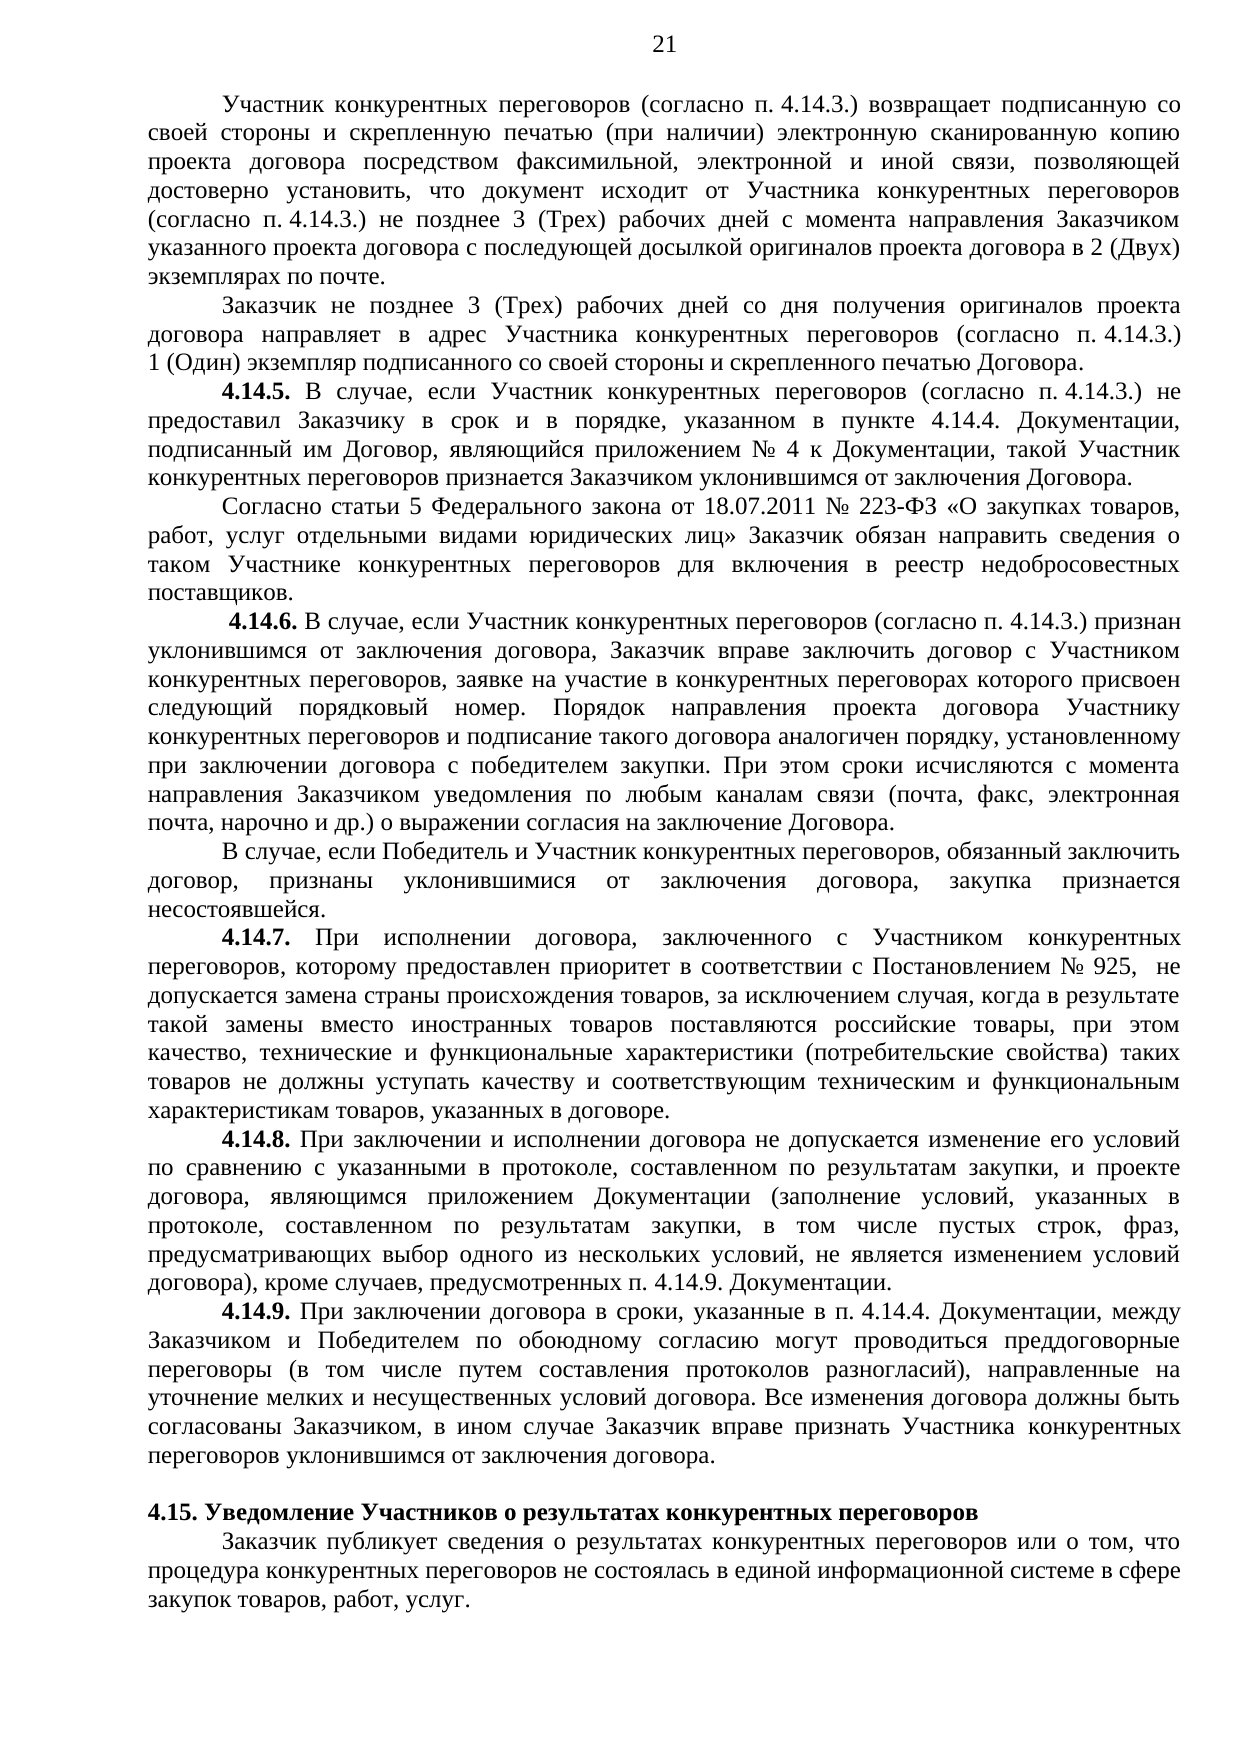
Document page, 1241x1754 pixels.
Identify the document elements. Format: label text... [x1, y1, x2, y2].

text 4.15. Уведомление Участников о результатах конкурентных переговоров [148, 1497, 1181, 1526]
text В случае, если Победитель и Участник конкурентных переговоров, обязанный заключить договор, признаны уклонившимися от заключения договора, закупка признается несостоявшейся. [148, 836, 1181, 922]
text 4.14.9. При заключении договора в сроки, указанные в п. 4.14.4. Документации, между Заказчиком и Победителем по обоюдному согласию могут проводиться преддоговорные переговоры (в том числе путем составления протоколов разногласий), направленные на уточнение мелких и несущественных условий договора. Все изменения договора должны быть согласованы Заказчиком, в ином случае Заказчик вправе признать Участника конкурентных переговоров уклонившимся от заключения договора. [148, 1296, 1181, 1469]
text 4.14.6. В случае, если Участник конкурентных переговоров (согласно п. 4.14.3.) признан уклонившимся от заключения договора, Заказчик вправе заключить договор с Участником конкурентных переговоров, заявке на участие в конкурентных переговорах которого присвоен следующий порядковый номер. Порядок направления проекта договора Участнику конкурентных переговоров и подписание такого договора аналогичен порядку, установленному при заключении договора с победителем закупки. При этом сроки исчисляются с момента направления Заказчиком уведомления по любым каналам связи (почта, факс, электронная почта, нарочно и др.) о выражении согласия на заключение Договора. [148, 606, 1181, 836]
text Участник конкурентных переговоров (согласно п. 4.14.3.) возвращает подписанную со своей стороны и скрепленную печатью (при наличии) электронную сканированную копию проекта договора посредством факсимильной, электронной и иной связи, позволяющей достоверно установить, что документ исходит от Участника конкурентных переговоров (согласно п. 4.14.3.) не позднее 3 (Трех) рабочих дней с момента направления Заказчиком указанного проекта договора с последующей досылкой оригиналов проекта договора в 2 (Двух) экземплярах по почте. [148, 89, 1181, 290]
text 4.14.8. При заключении и исполнении договора не допускается изменение его условий по сравнению с указанными в протоколе, составленном по результатам закупки, и проекте договора, являющимся приложением Документации (заполнение условий, указанных в протоколе, составленном по результатам закупки, в том числе пустых строк, фраз, предусматривающих выбор одного из нескольких условий, не является изменением условий договора), кроме случаев, предусмотренных п. 4.14.9. Документации. [148, 1124, 1181, 1296]
text 4.14.7. При исполнении договора, заключенного с Участником конкурентных переговоров, которому предоставлен приоритет в соответствии с Постановлением № 925, не допускается замена страны происхождения товаров, за исключением случая, когда в результате такой замены вместо иностранных товаров поставляются российские товары, при этом качество, технические и функциональные характеристики (потребительские свойства) таких товаров не должны уступать качеству и соответствующим техническим и функциональным характеристикам товаров, указанных в договоре. [148, 922, 1181, 1124]
text 4.14.5. В случае, если Участник конкурентных переговоров (согласно п. 4.14.3.) не предоставил Заказчику в срок и в порядке, указанном в пункте 4.14.4. Документации, подписанный им Договор, являющийся приложением № 4 к Документации, такой Участник конкурентных переговоров признается Заказчиком уклонившимся от заключения Договора. [148, 376, 1181, 491]
text Заказчик публикует сведения о результатах конкурентных переговоров или о том, что процедура конкурентных переговоров не состоялась в единой информационной системе в сфере закупок товаров, работ, услуг. [148, 1526, 1181, 1612]
text Согласно статьи 5 Федерального закона от 18.07.2011 № 223-ФЗ «О закупках товаров, работ, услуг отдельными видами юридических лиц» Заказчик обязан направить сведения о таком Участнике конкурентных переговоров для включения в реестр недобросовестных поставщиков. [148, 491, 1181, 606]
text Заказчик не позднее 3 (Трех) рабочих дней со дня получения оригиналов проекта договора направляет в адрес Участника конкурентных переговоров (согласно п. 4.14.3.) 1 (Один) экземпляр подписанного со своей стороны и скрепленного печатью Договора. [148, 290, 1181, 376]
